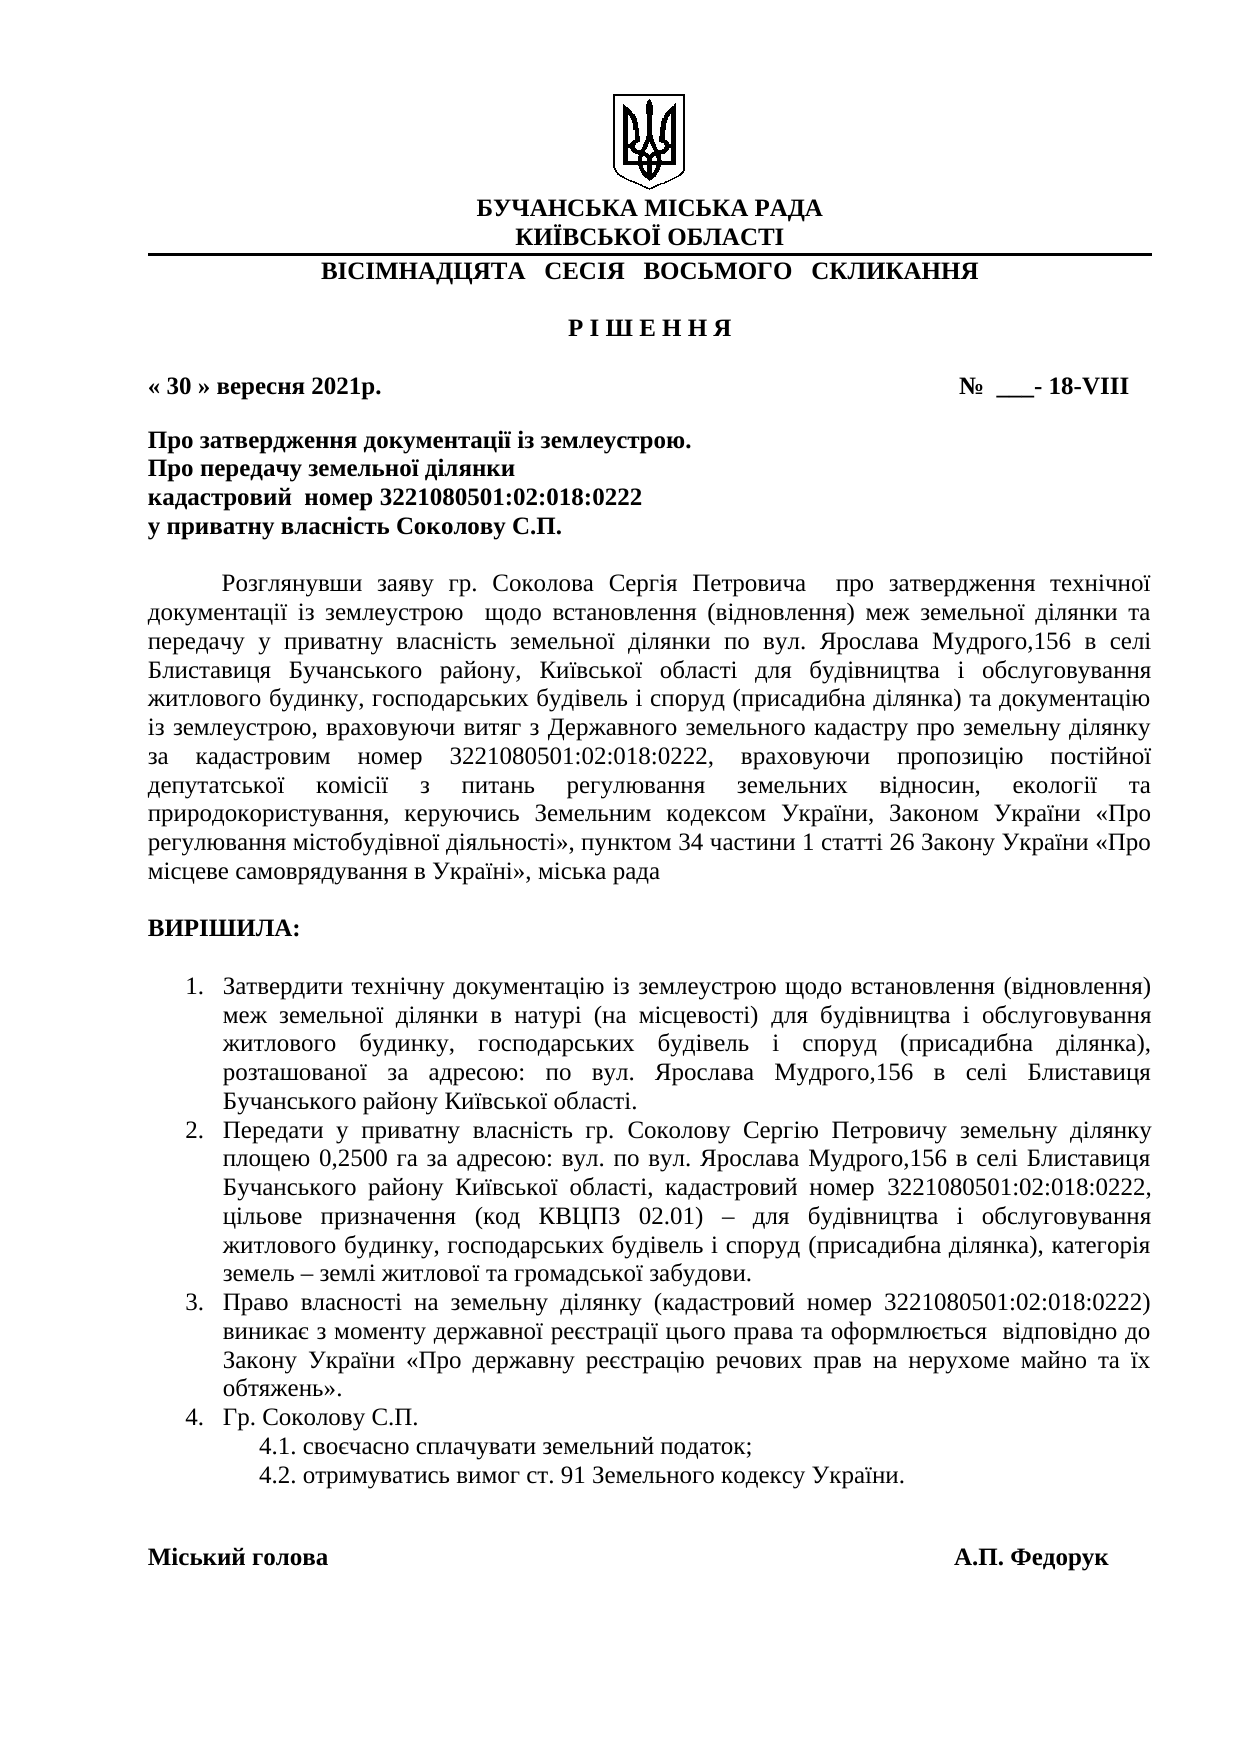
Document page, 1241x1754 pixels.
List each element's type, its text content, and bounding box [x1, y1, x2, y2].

list Затвердити технічну документацію із землеустрою щодо встановлення (відновлення) меж земельної ділянки в натурі (на місцевості) для будівництва і обслуговування житлового будинку, господарських будівель і споруд (присадибна ділянка), розташованої за адресою: по вул. Ярослава Мудрого,156 в селі Блиставиця Бучанського району Київської області. [185, 971, 1152, 1115]
text Р І Ш Е Н Н Я [148, 313, 1152, 342]
text ВІСІМНАДЦЯТА СЕСІЯ ВОСЬМОГО СКЛИКАННЯ [148, 256, 1152, 285]
text у приватну власність Соколову С.П. [148, 511, 1152, 540]
text КИЇВСЬКОЇ ОБЛАСТІ [148, 222, 1152, 253]
text 4.2. отримуватись вимог ст. 91 Земельного кодексу України. [259, 1460, 1152, 1488]
text кадастровий номер 3221080501:02:018:0222 [148, 482, 1152, 511]
text Про передачу земельної ділянки [148, 453, 1152, 482]
text Міський голова А.П. Федорук [148, 1542, 1152, 1570]
list Передати у приватну власність гр. Соколову Сергію Петровичу земельну ділянку площею 0,2500 га за адресою: вул. по вул. Ярослава Мудрого,156 в селі Блиставиця Бучанського району Київської області, кадастровий номер 3221080501:02:018:0222, цільове призначення (код КВЦПЗ 02.01) – для будівництва і обслуговування житлового будинку, господарських будівель і споруд (присадибна ділянка), категорія земель – землі житлової та громадської забудови. [185, 1115, 1152, 1287]
text Розглянувши заяву гр. Соколова Сергія Петровича про затвердження технічної документації із землеустрою щодо встановлення (відновлення) меж земельної ділянки та передачу у приватну власність земельної ділянки по вул. Ярослава Мудрого,156 в селі Блиставиця Бучанського району, Київської області для будівництва і обслуговування житлового будинку, господарських будівель і споруд (присадибна ділянка) та документацію із землеустрою, враховуючи витяг з Державного земельного кадастру про земельну ділянку за кадастровим номер 3221080501:02:018:0222, враховуючи пропозицію постійної депутатської комісії з питань регулювання земельних відносин, екології та природокористування, керуючись Земельним кодексом України, Законом України «Про регулювання містобудівної діяльності», пунктом 34 частини 1 статті 26 Закону України «Про місцеве самоврядування в Україні», міська рада [148, 568, 1152, 885]
text ВИРІШИЛА: [148, 913, 1152, 942]
list Право власності на земельну ділянку (кадастровий номер 3221080501:02:018:0222) виникає з моменту державної реєстрації цього права та оформлюється відповідно до Закону України «Про державну реєстрацію речових прав на нерухоме майно та їх обтяжень». [185, 1287, 1152, 1402]
list Гр. Соколову С.П. [185, 1402, 1152, 1431]
text БУЧАНСЬКА МІСЬКА РАДА [148, 193, 1152, 222]
text Про затвердження документації із землеустрою. [148, 425, 1152, 453]
text « 30 » вересня 2021р. № ___- 18-VІІІ [148, 371, 1152, 400]
text 4.1. своєчасно сплачувати земельний податок; [259, 1431, 1152, 1460]
